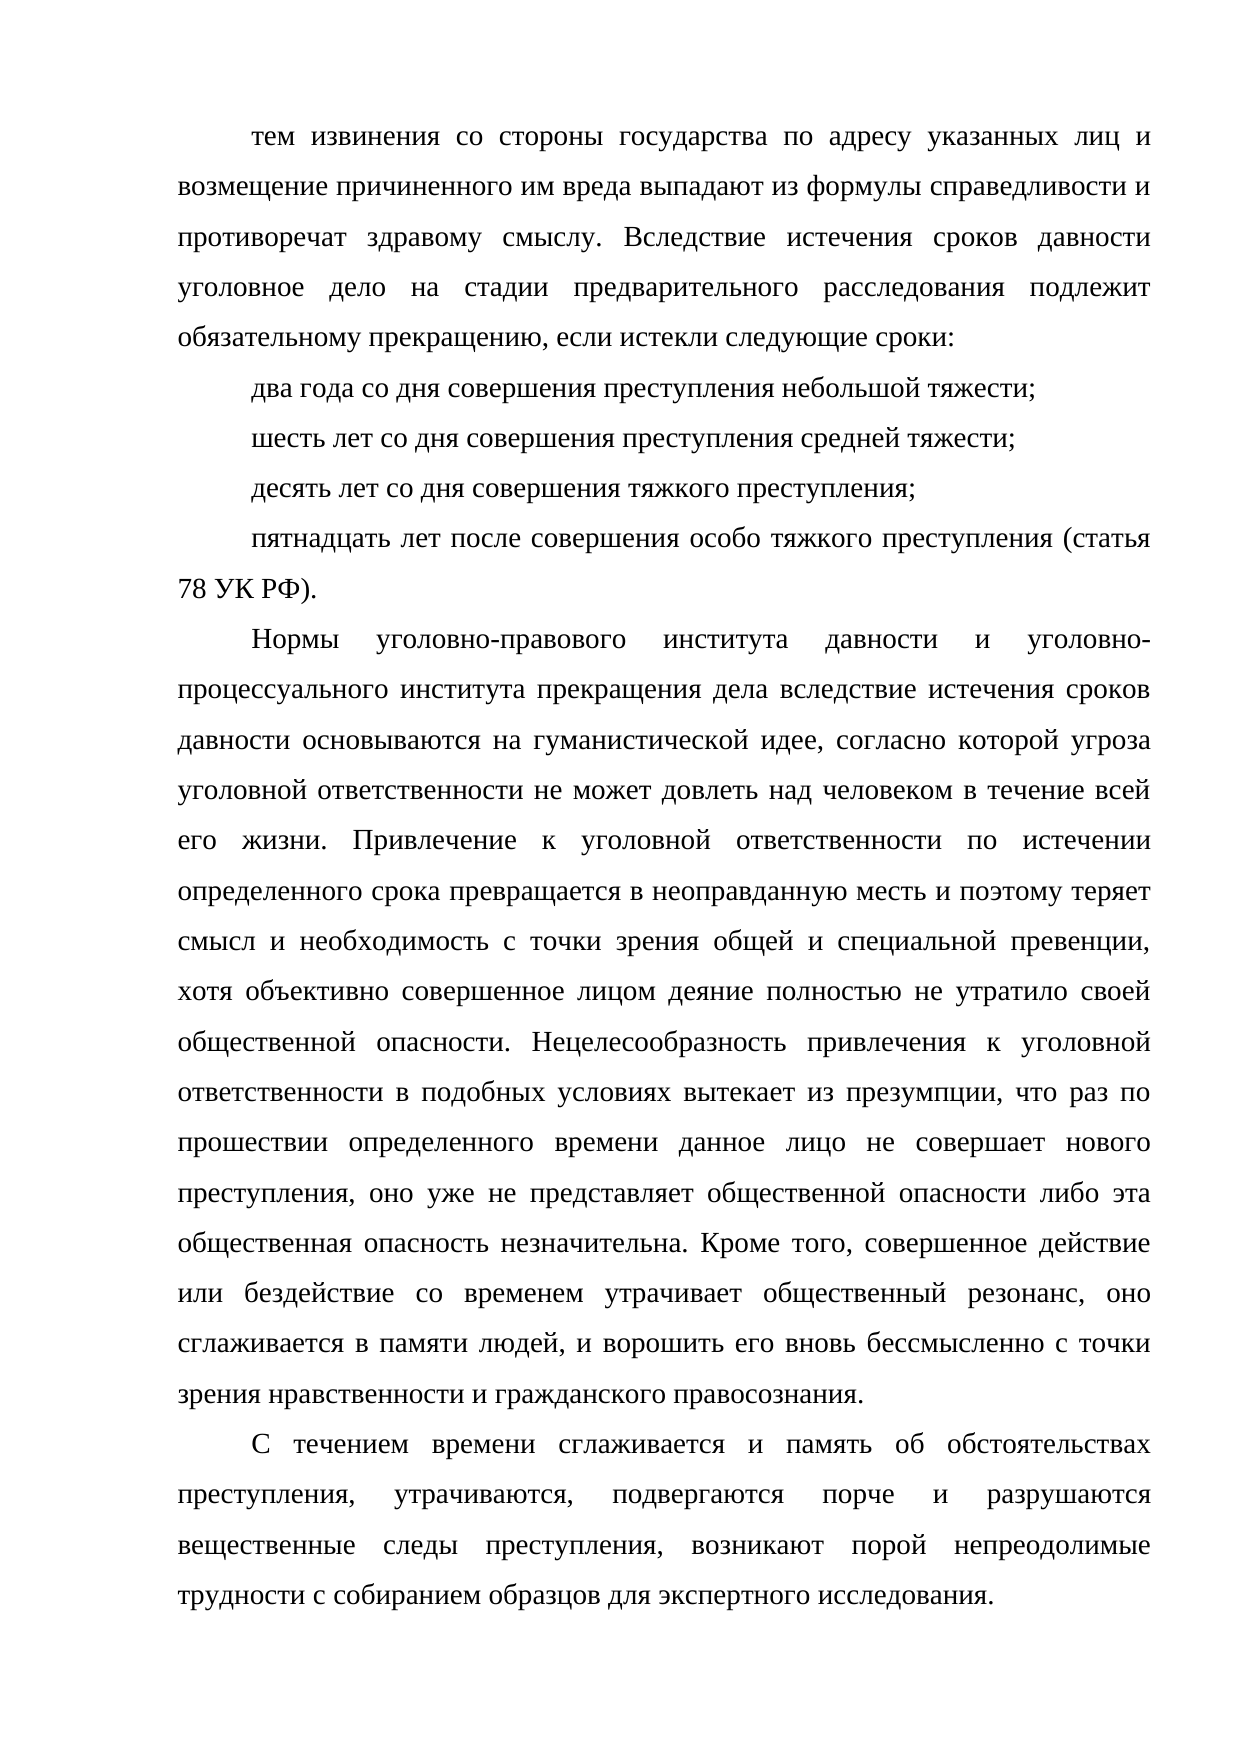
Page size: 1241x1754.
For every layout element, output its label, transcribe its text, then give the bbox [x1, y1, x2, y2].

text тем извинения со стороны государства по адресу указанных лиц и возмещение причиненного им вреда выпадают из формулы справедливости и противоречат здравому смыслу. Вследствие истечения сроков давности уголовное дело на стадии предварительного расследования подлежит обязательному прекращению, если истекли следующие сроки: [177, 118, 1152, 353]
text Нормы уголовно-правового института давности и уголовно-процессуального института прекращения дела вследствие истечения сроков давности основываются на гуманистической идее, согласно которой угроза уголовной ответственности не может довлеть над человеком в течение всей его жизни. Привлечение к уголовной ответственности по истечении определенного срока превращается в неоправданную месть и поэтому теряет смысл и необходимость с точки зрения общей и специальной превенции, хотя объективно совершенное лицом деяние полностью не утратило своей общественной опасности. Нецелесообразность привлечения к уголовной ответственности в подобных условиях вытекает из презумпции, что раз по прошествии определенного времени данное лицо не совершает нового преступления, оно уже не представляет общественной опасности либо эта общественная опасность незначительна. Кроме того, совершенное действие или бездействие со временем утрачивает общественный резонанс, оно сглаживается в памяти людей, и ворошить его вновь бессмысленно с точки зрения нравственности и гражданского правосознания. [177, 621, 1152, 1409]
text шесть лет со дня совершения преступления средней тяжести; [177, 420, 1152, 453]
text десять лет со дня совершения тяжкого преступления; [177, 470, 1152, 504]
text С течением времени сглаживается и память об обстоятельствах преступления, утрачиваются, подвергаются порче и разрушаются вещественные следы преступления, возникают порой непреодолимые трудности с собиранием образцов для экспертного исследования. [177, 1426, 1152, 1611]
text пятнадцать лет после совершения особо тяжкого преступления (статья 78 УК РФ). [177, 521, 1152, 604]
text два года со дня совершения преступления небольшой тяжести; [177, 370, 1152, 403]
